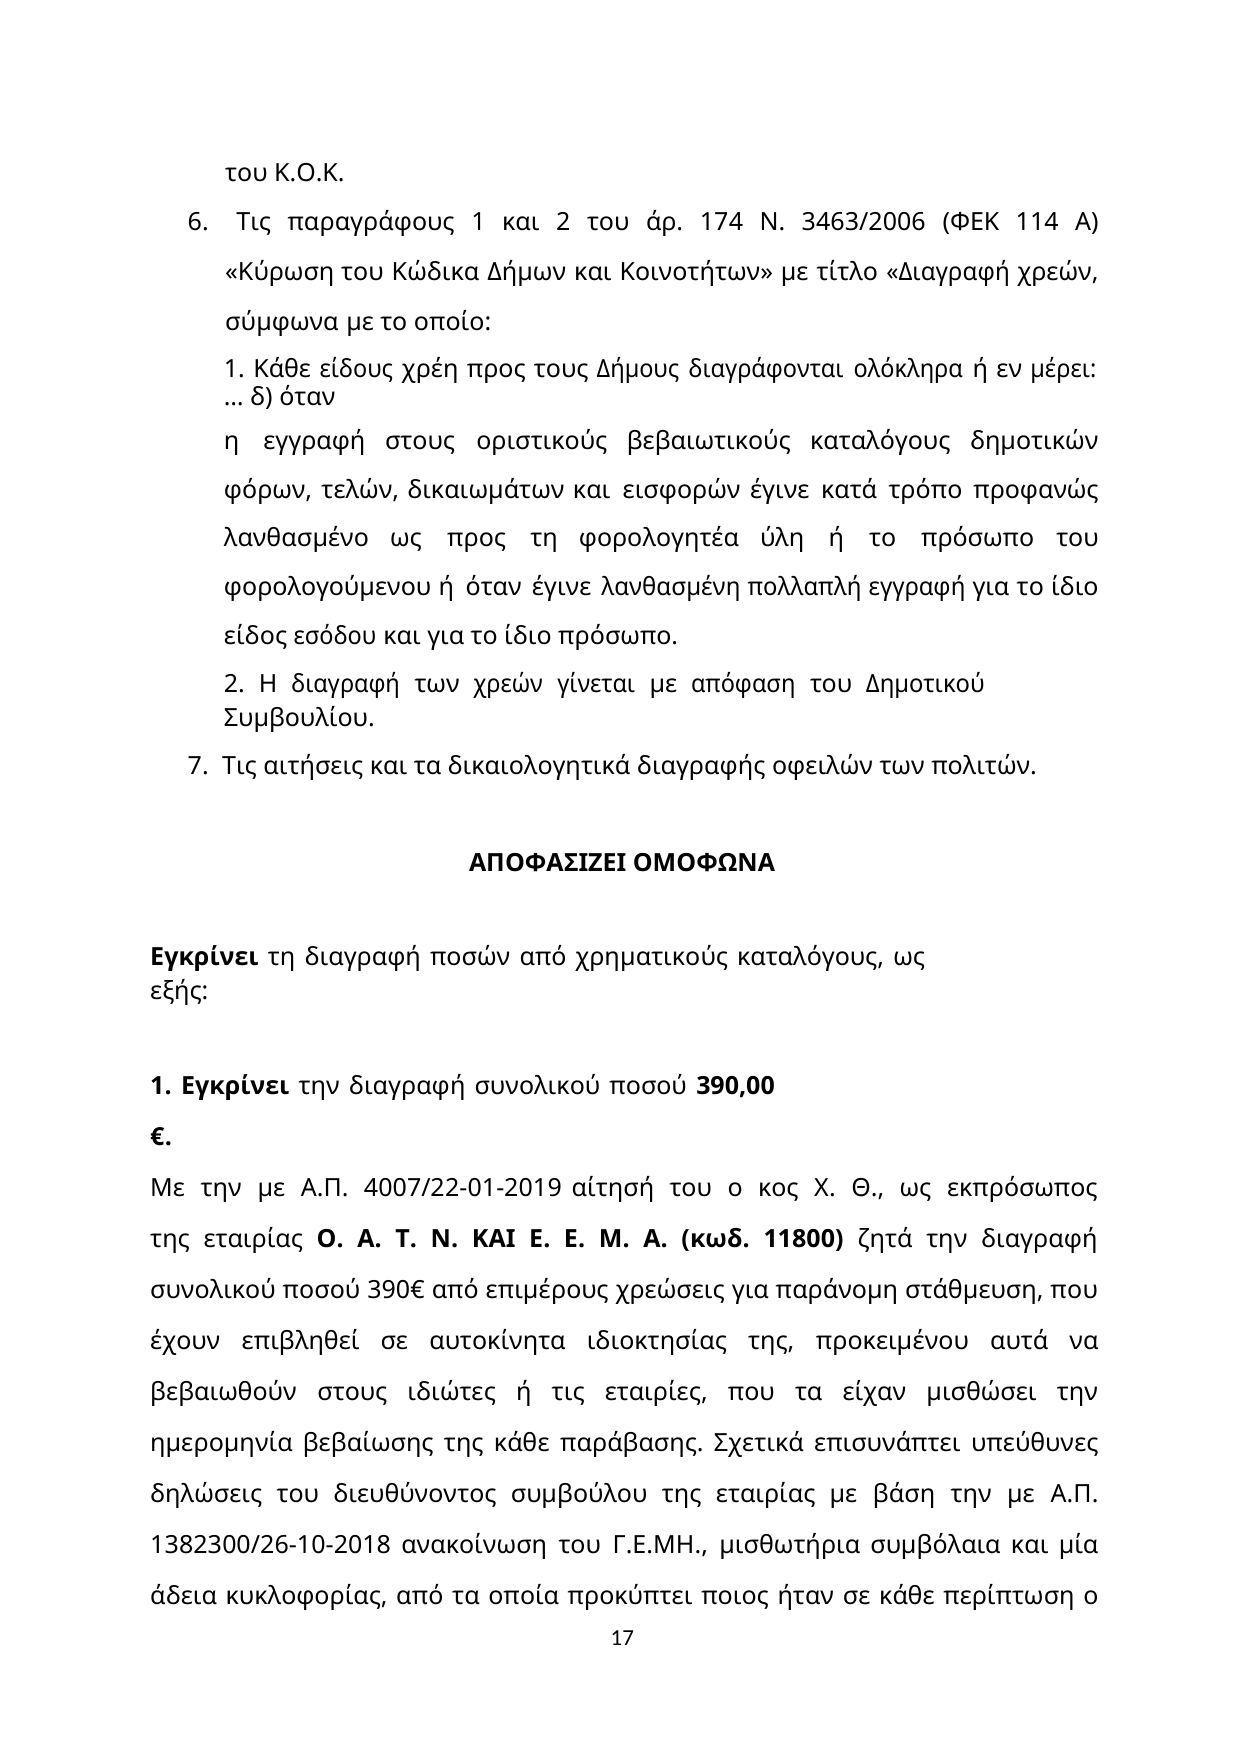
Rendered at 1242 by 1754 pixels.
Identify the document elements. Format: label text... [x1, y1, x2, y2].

text του Κ.Ο.Κ. [225, 155, 349, 189]
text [150, 1169, 1098, 1612]
text ΑΠΟΦΑΣΙΖΕΙ ΟΜΟΦΩΝΑ [461, 844, 783, 878]
text 7. Τις αιτήσεις και τα δικαιολογητικά διαγραφής οφειλών των πολιτών. [187, 748, 1106, 782]
text η εγγραφή στους οριστικούς βεβαιωτικούς καταλόγους δημοτικών φόρων, τελών, δικαιωμάτων και εισφορών έγινε κατά τρόπο προφανώς λανθασμένο ως προς τη φορολογητέα ύλη ή το πρόσωπο του φορολογούμενου ή όταν έγινε λανθασμένη πολλαπλή εγγραφή για το ίδιο είδος εσόδου και για το ίδιο πρόσωπο. [224, 423, 1098, 651]
text Εγκρίνει τη διαγραφή ποσών από χρηματικούς καταλόγους, ως εξής: [150, 939, 925, 1007]
text 1. Εγκρίνει την διαγραφή συνολικού ποσού 390,00 €. [150, 1067, 775, 1152]
text 1. Κάθε είδους χρέη προς τους Δήμους διαγράφονται ολόκληρα ή εν μέρει: … δ) όταν [224, 353, 1097, 410]
text 6. Τις παραγράφους 1 και 2 του άρ. 174 Ν. 3463/2006 (ΦΕΚ 114 Α) «Κύρωση του Κώδικα Δήμων και Κοινοτήτων» με τίτλο «Διαγραφή χρεών, σύμφωνα με το οποίο: [187, 204, 1099, 337]
text 2. Η διαγραφή των χρεών γίνεται με απόφαση του Δημοτικού Συμβουλίου. [224, 666, 984, 734]
